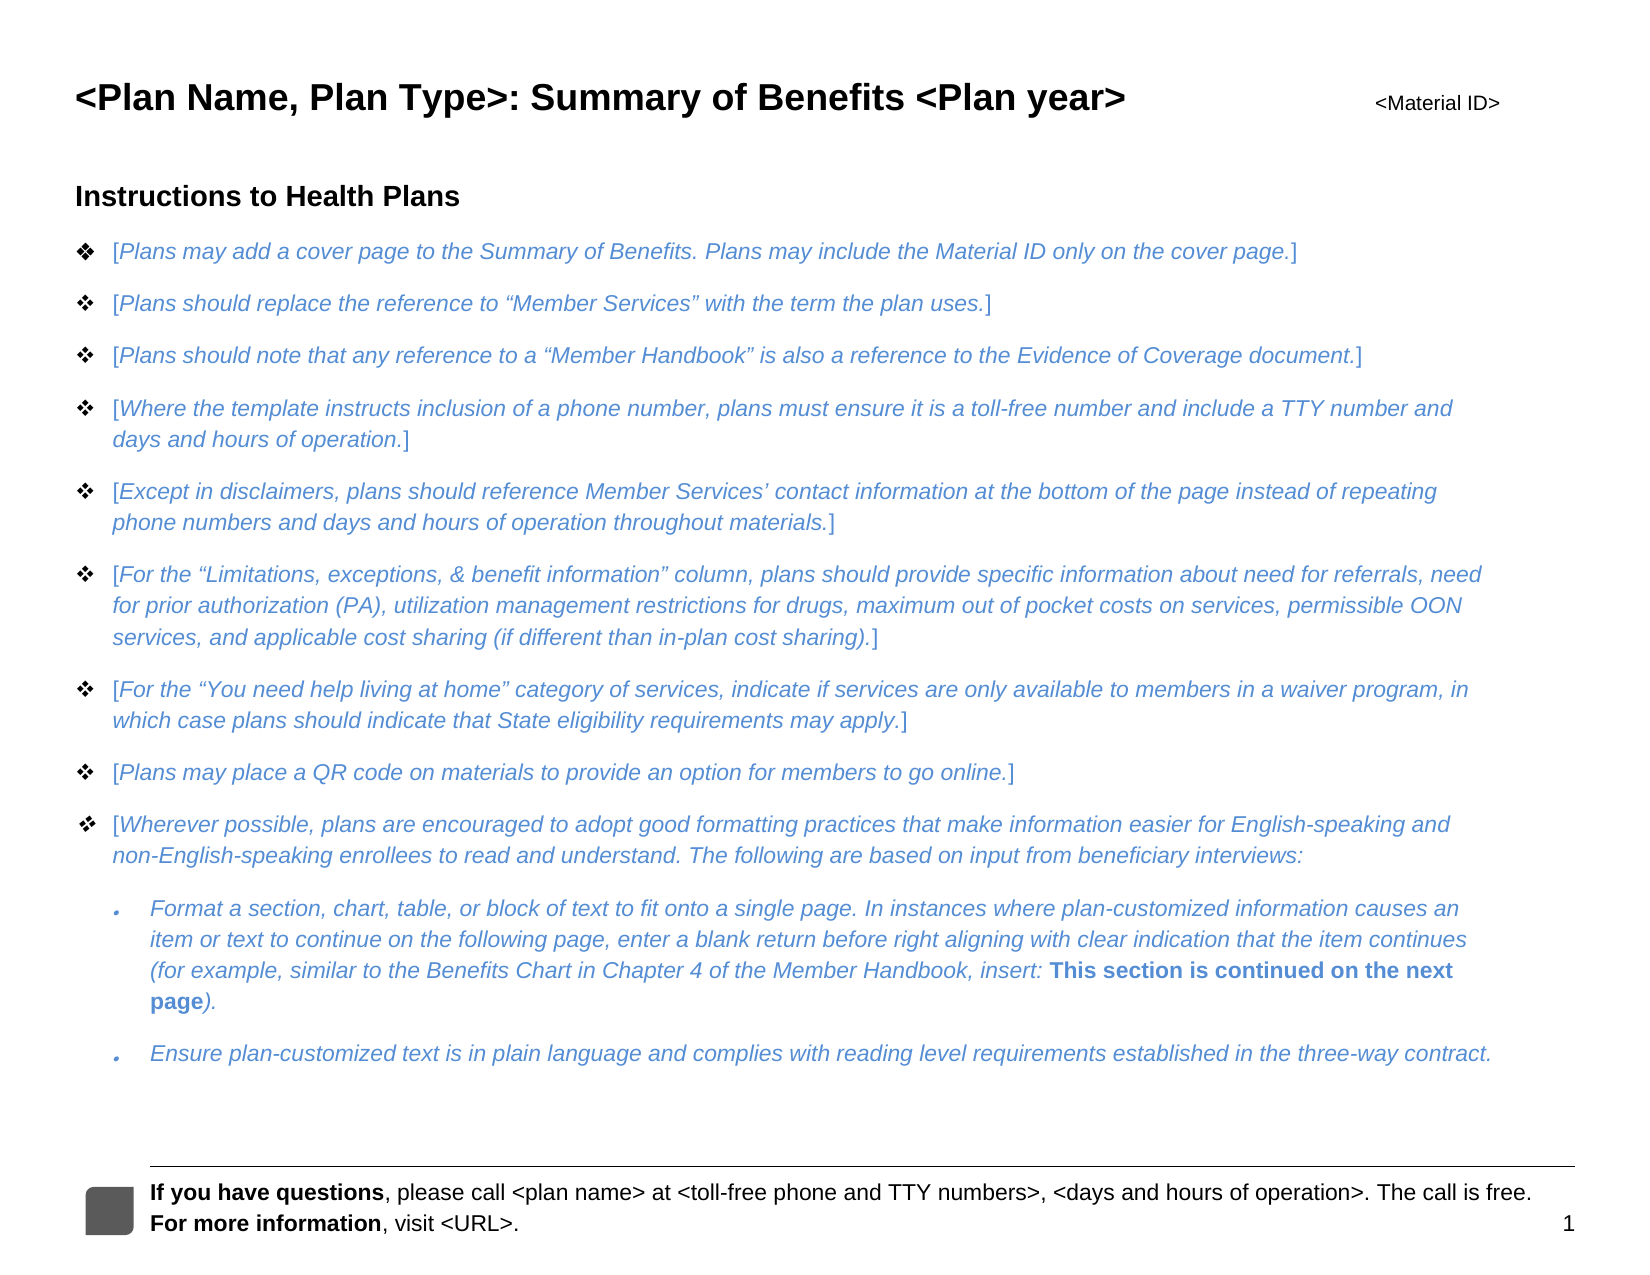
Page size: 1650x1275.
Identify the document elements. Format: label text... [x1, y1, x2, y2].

list [Except in disclaimers, plans should reference Member Services’ contact information at the bottom of the page instead of repeating phone numbers and days and hours of operation throughout materials.] [75, 474, 1500, 537]
list [Wherever possible, plans are encouraged to adopt good formatting practices that make information easier for English-speaking and non-English-speaking enrollees to read and understand. The following are based on input from beneficiary interviews: [75, 808, 1500, 870]
subtitle Instructions to Health Plans [75, 176, 1575, 214]
list [Plans should replace the reference to “Member Services” with the term the plan uses.] [75, 287, 1500, 318]
list [Plans may add a cover page to the Summary of Benefits. Plans may include the Material ID only on the cover page.] [75, 235, 1500, 266]
list [For the “You need help living at home” category of services, indicate if services are only available to members in a waiver program, in which case plans should indicate that State eligibility requirements may apply.] [75, 672, 1500, 735]
list [Plans should note that any reference to a “Member Handbook” is also a reference to the Evidence of Coverage document.] [75, 339, 1500, 370]
list [For the “Limitations, exceptions, & benefit information” column, plans should provide specific information about need for referrals, need for prior authorization (PA), utilization management restrictions for drugs, maximum out of pocket costs on services, permissible OON services, and applicable cost sharing (if different than in-plan cost sharing).] [75, 558, 1500, 651]
list Ensure plan-customized text is in plain language and complies with reading level requirements established in the three-way contract. [112, 1037, 1500, 1068]
list Format a section, chart, table, or block of text to fit onto a single page. In instances where plan-customized information causes an item or text to continue on the following page, enter a blank return before right aligning with clear indication that the item continues (for example, similar to the Benefits Chart in Chapter 4 of the Member Handbook, insert: This section is continued on the next page). [112, 891, 1500, 1016]
list [Where the template instructs inclusion of a phone number, plans must ensure it is a toll-free number and include a TTY number and days and hours of operation.] [75, 391, 1500, 453]
list [Plans may place a QR code on materials to provide an option for members to go online.] [75, 756, 1500, 787]
